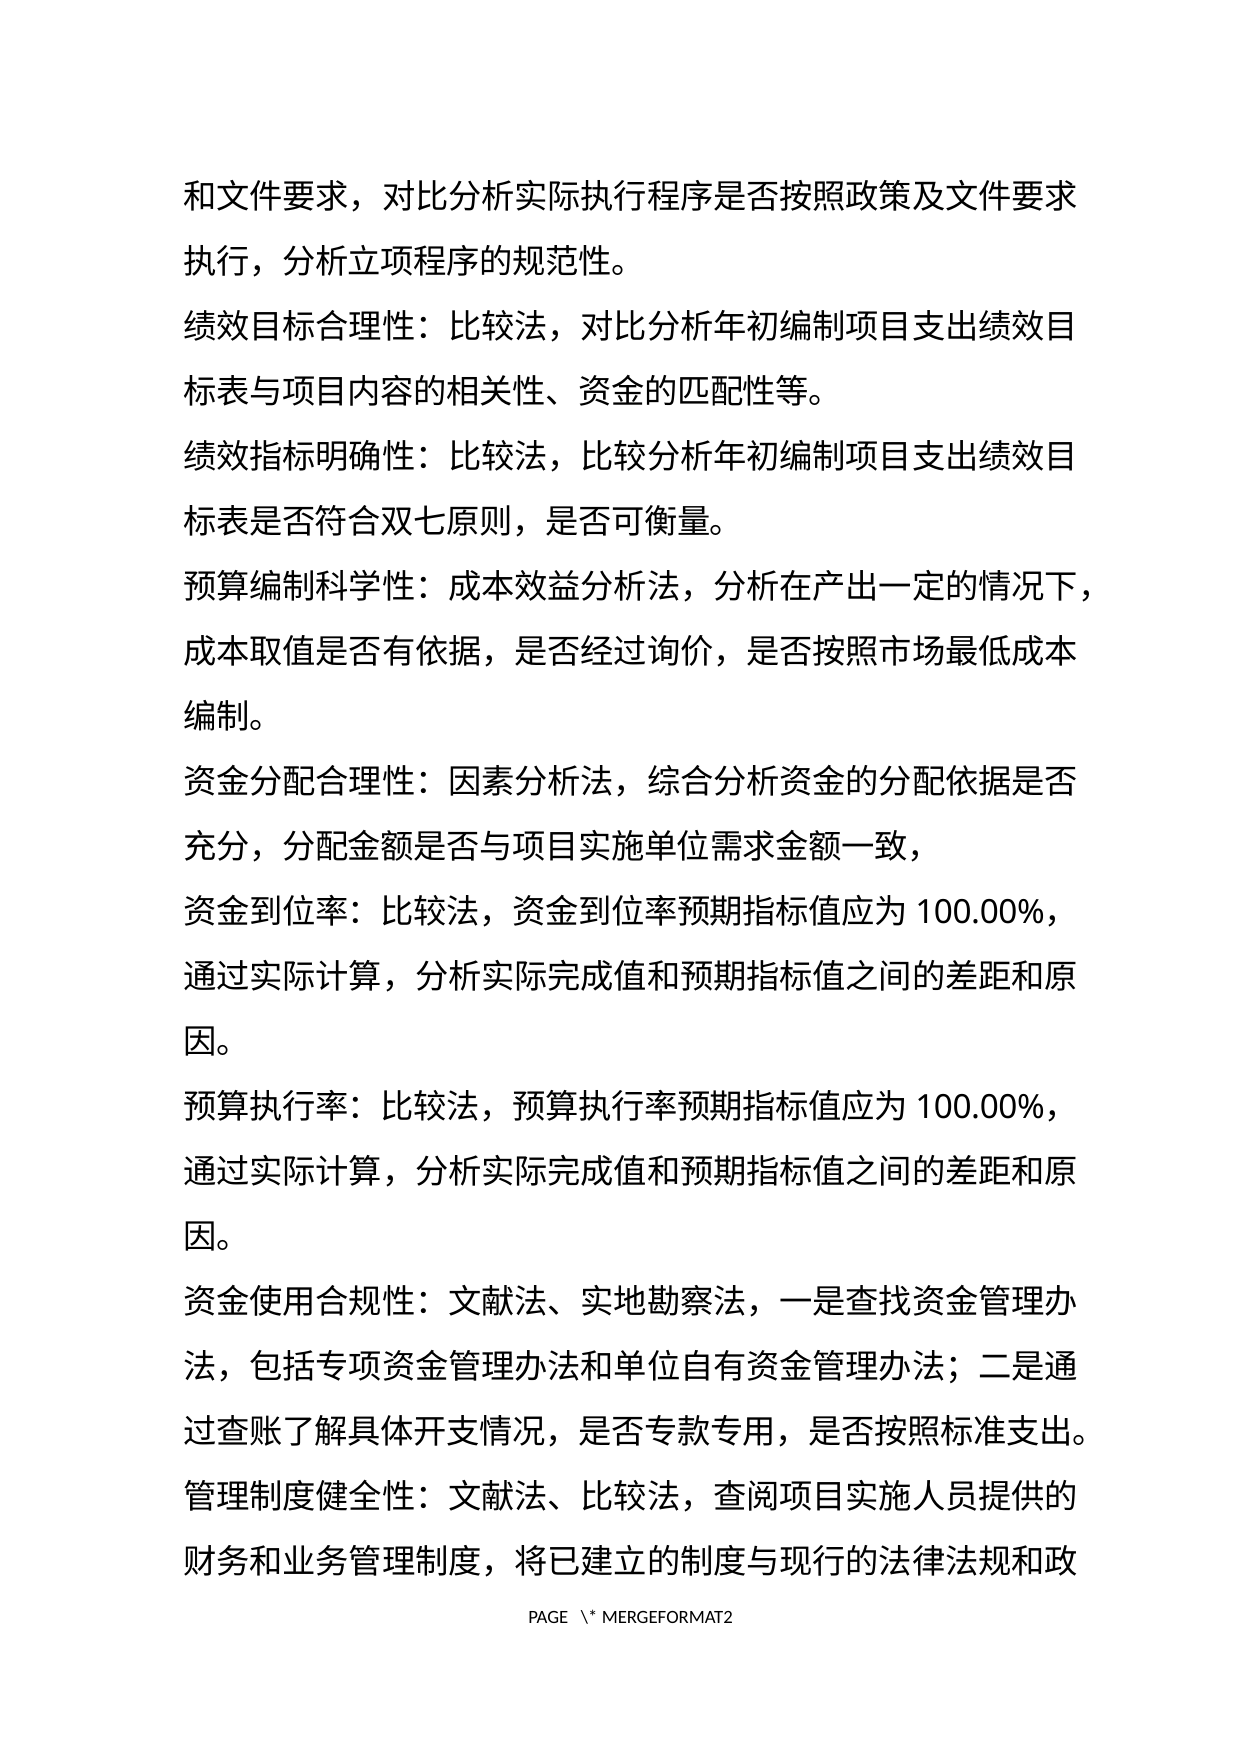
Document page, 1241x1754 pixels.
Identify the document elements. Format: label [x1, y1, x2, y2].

text [183, 162, 1078, 1592]
